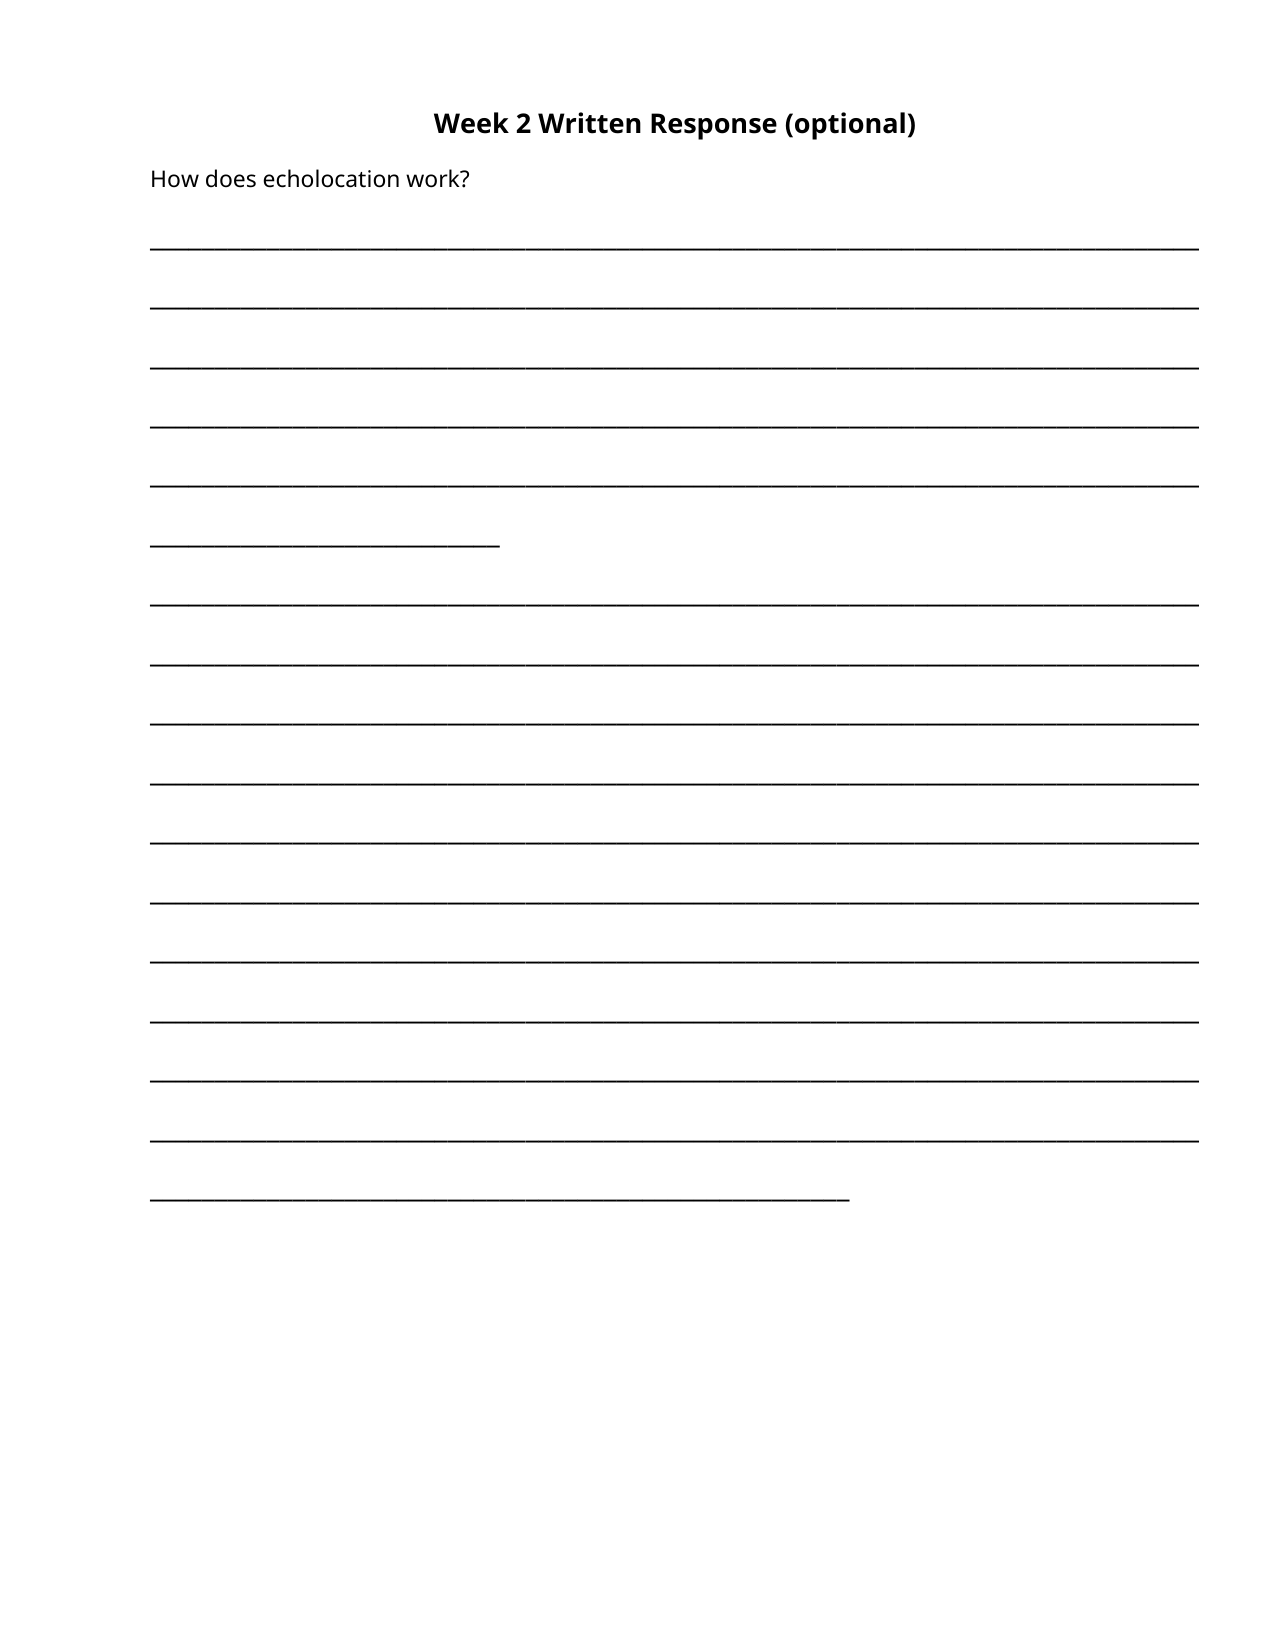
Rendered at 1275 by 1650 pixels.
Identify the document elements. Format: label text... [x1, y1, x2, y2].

text Week 2 Written Response (optional) [150, 105, 1200, 142]
text How does echolocation work? [150, 163, 1125, 194]
text ________________________________________________________________________________________________________________________________________________________________________________________________________________________________________________________________________________________________________________________________________________________________________________________________________________________________________________ [150, 215, 1200, 552]
text ________________________________________________________________________________________________________________________________________________________________________________________________________________________________________________________________________________________________________________________________________________________________________________________________________________________________________________________________________________________________________________________________________________________________________________________________________________________________________________________________________________________________________________________________________________________________________________________________________________________________________________________________________________________________ [150, 572, 1200, 1206]
